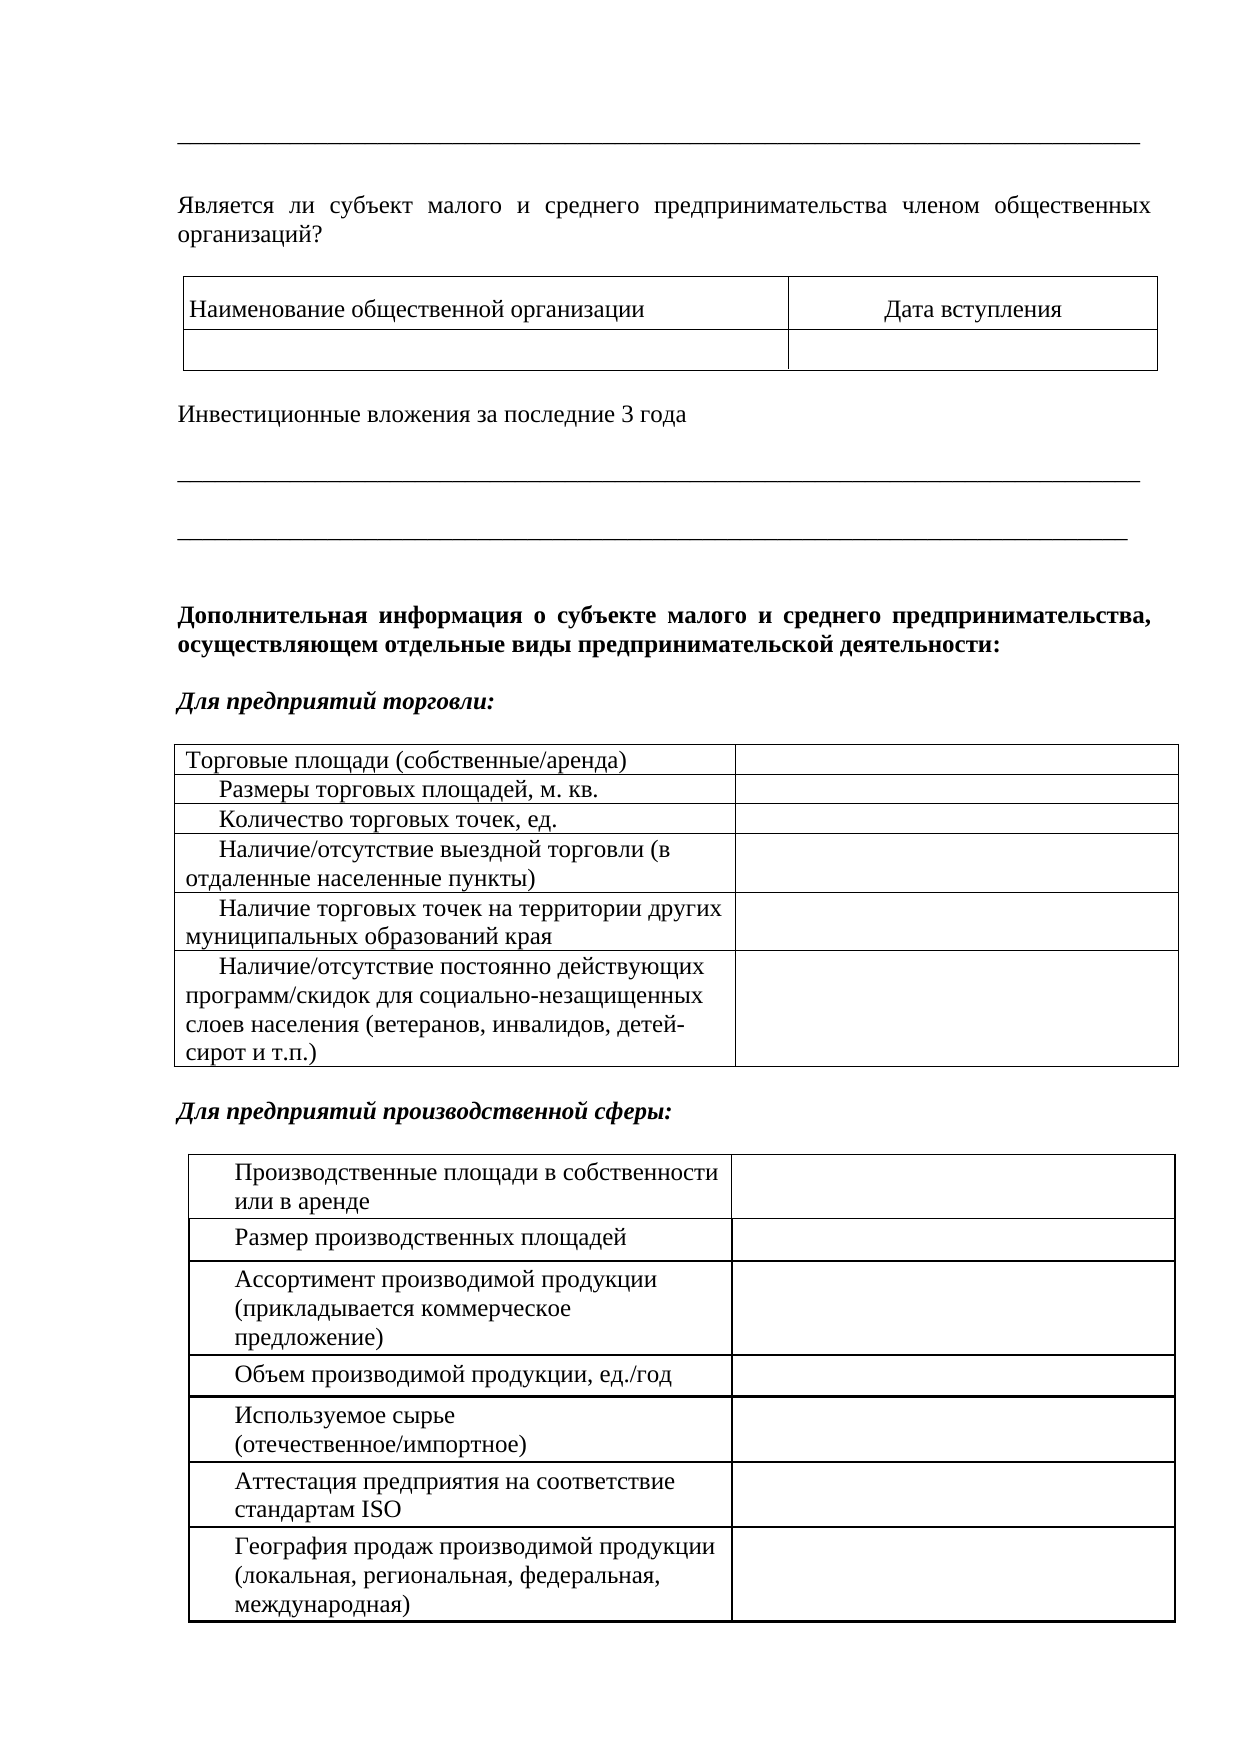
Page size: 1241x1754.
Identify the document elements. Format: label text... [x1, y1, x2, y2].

table_cell [184, 330, 788, 369]
table_cell [789, 330, 1157, 369]
table_header [732, 1155, 1174, 1218]
table_cell Используемое сырье (отечественное/импортное) [190, 1398, 731, 1461]
table_cell [733, 1463, 1174, 1526]
table_header Дата вступления [789, 277, 1157, 329]
table_cell Наличие торговых точек на территории других муниципальных образований края [175, 893, 735, 950]
table_cell [736, 951, 1178, 1066]
text Дополнительная информация о субъекте малого и среднего предпринимательства, осуществляющем отдельные виды предпринимательской деятельности: [177, 600, 1152, 657]
table_cell Размеры торговых площадей, м. кв. [175, 775, 735, 803]
table_cell Размер производственных площадей [190, 1219, 731, 1259]
table_cell [736, 893, 1178, 950]
table_cell [733, 1398, 1174, 1461]
table_cell Ассортимент производимой продукции (прикладывается коммерческое предложение) [190, 1262, 731, 1354]
table_cell Объем производимой продукции, ед./год [190, 1356, 731, 1395]
table_cell [733, 1528, 1174, 1620]
table_cell Наличие/отсутствие выездной торговли (в отдаленные населенные пункты) [175, 834, 735, 892]
table_header [736, 745, 1178, 773]
text Инвестиционные вложения за последние 3 года [177, 399, 1152, 427]
table_cell [736, 775, 1178, 803]
table_cell География продаж производимой продукции (локальная, региональная, федеральная, международная) [190, 1528, 731, 1620]
table_header Наименование общественной организации [184, 277, 788, 329]
table_cell Количество торговых точек, ед. [175, 804, 735, 833]
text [177, 118, 1152, 147]
table_cell [733, 1356, 1174, 1395]
text Для предприятий торговли: [177, 686, 1152, 715]
table_cell [733, 1219, 1174, 1259]
table_cell [733, 1262, 1174, 1354]
table_cell [736, 804, 1178, 833]
table_cell Наличие/отсутствие постоянно действующих программ/скидок для социально-незащищенных слоев населения (ветеранов, инвалидов, детей-сирот и т.п.) [175, 951, 735, 1066]
table_cell [736, 834, 1178, 892]
table_header Производственные площади в собственности или в аренде [189, 1155, 731, 1218]
table_header Торговые площади (собственные/аренда) [175, 745, 735, 773]
text _____________________________________________________________________________ [177, 456, 1152, 485]
text Для предприятий производственной сферы: [177, 1096, 1152, 1125]
text ____________________________________________________________________________ [177, 514, 1152, 542]
table_cell Аттестация предприятия на соответствие стандартам ISO [190, 1463, 731, 1526]
text Является ли субъект малого и среднего предпринимательства членом общественных организаций? [177, 190, 1152, 247]
